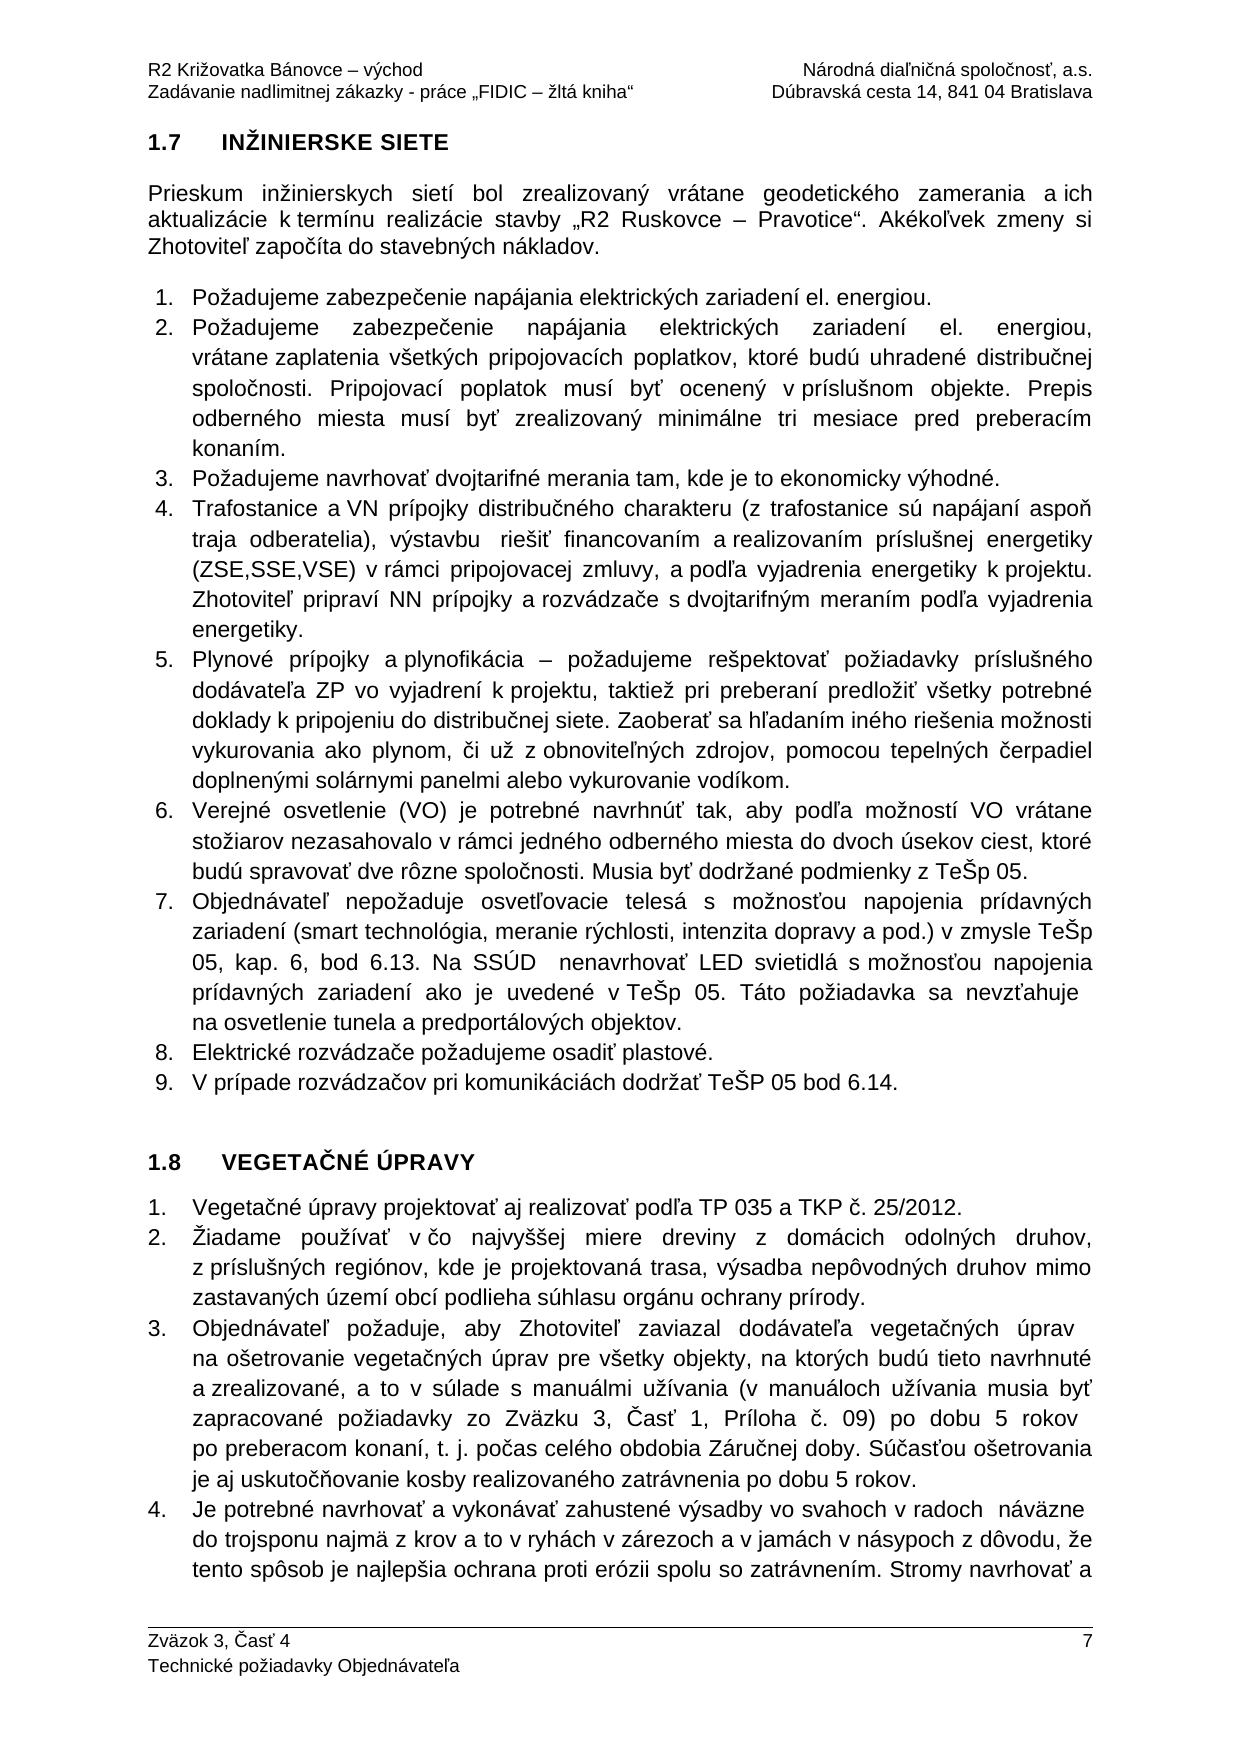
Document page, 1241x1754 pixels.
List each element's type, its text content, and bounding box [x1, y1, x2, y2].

list Požadujeme zabezpečenie napájania elektrických zariadení el. energiou, vrátane zaplatenia všetkých pripojovacích poplatkov, ktoré budú uhradené distribučnej spoločnosti. Pripojovací poplatok musí byť ocenený v príslušnom objekte. Prepis odberného miesta musí byť zrealizovaný minimálne tri mesiace pred preberacím konaním. [155, 314, 1093, 461]
list Vegetačné úpravy projektovať aj realizovať podľa TP 035 a TKP č. 25/2012. [148, 1194, 1093, 1220]
list Trafostanice a VN prípojky distribučného charakteru (z trafostanice sú napájaní aspoň traja odberatelia), výstavbu riešiť financovaním a realizovaním príslušnej energetiky (ZSE,SSE,VSE) v rámci pripojovacej zmluvy, a podľa vyjadrenia energetiky k projektu. Zhotoviteľ pripraví NN prípojky a rozvádzače s dvojtarifným meraním podľa vyjadrenia energetiky. [155, 495, 1093, 643]
list Objednávateľ požaduje, aby Zhotoviteľ zaviazal dodávateľa vegetačných úprav na ošetrovanie vegetačných úprav pre všetky objekty, na ktorých budú tieto navrhnuté a zrealizované, a to v súlade s manuálmi užívania (v manuáloch užívania musia byť zapracované požiadavky zo Zväzku 3, Časť 1, Príloha č. 09) po dobu 5 rokov po preberacom konaní, t. j. počas celého obdobia Záručnej doby. Súčasťou ošetrovania je aj uskutočňovanie kosby realizovaného zatrávnenia po dobu 5 rokov. [148, 1314, 1093, 1492]
list Elektrické rozvádzače požadujeme osadiť plastové. [155, 1039, 1093, 1066]
subtitle Vegetačné úpravy [148, 1148, 1093, 1175]
list V prípade rozvádzačov pri komunikáciách dodržať TeŠP 05 bod 6.14. [155, 1069, 1093, 1096]
text Prieskum inžinierskych sietí bol zrealizovaný vrátane geodetického zamerania a ich aktualizácie k termínu realizácie stavby „R2 Ruskovce – Pravotice“. Akékoľvek zmeny si Zhotoviteľ započíta do stavebných nákladov. [148, 180, 1093, 259]
list Požadujeme navrhovať dvojtarifné merania tam, kde je to ekonomicky výhodné. [155, 465, 1093, 492]
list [148, 1496, 1093, 1582]
list Požadujeme zabezpečenie napájania elektrických zariadení el. energiou. [155, 284, 1093, 310]
list Verejné osvetlenie (VO) je potrebné navrhnúť tak, aby podľa možností VO vrátane stožiarov nezasahovalo v rámci jedného odberného miesta do dvoch úsekov ciest, ktoré budú spravovať dve rôzne spoločnosti. Musia byť dodržané podmienky z TeŠp 05. [155, 797, 1093, 884]
list Objednávateľ nepožaduje osvetľovacie telesá s možnosťou napojenia prídavných zariadení (smart technológia, meranie rýchlosti, intenzita dopravy a pod.) v zmysle TeŠp 05, kap. 6, bod 6.13. Na SSÚD nenavrhovať LED svietidlá s možnosťou napojenia prídavných zariadení ako je uvedené v TeŠp 05. Táto požiadavka sa nevzťahuje na osvetlenie tunela a predportálových objektov. [155, 888, 1093, 1035]
list Plynové prípojky a plynofikácia – požadujeme rešpektovať požiadavky príslušného dodávateľa ZP vo vyjadrení k projektu, taktiež pri preberaní predložiť všetky potrebné doklady k pripojeniu do distribučnej siete. Zaoberať sa hľadaním iného riešenia možnosti vykurovania ako plynom, či už z obnoviteľných zdrojov, pomocou tepelných čerpadiel doplnenými solárnymi panelmi alebo vykurovanie vodíkom. [155, 646, 1093, 794]
subtitle Inžinierske siete [148, 128, 1093, 155]
list Žiadame používať v čo najvyššej miere dreviny z domácich odolných druhov, z príslušných regiónov, kde je projektovaná trasa, výsadba nepôvodných druhov mimo zastavaných území obcí podlieha súhlasu orgánu ochrany prírody. [148, 1224, 1093, 1311]
